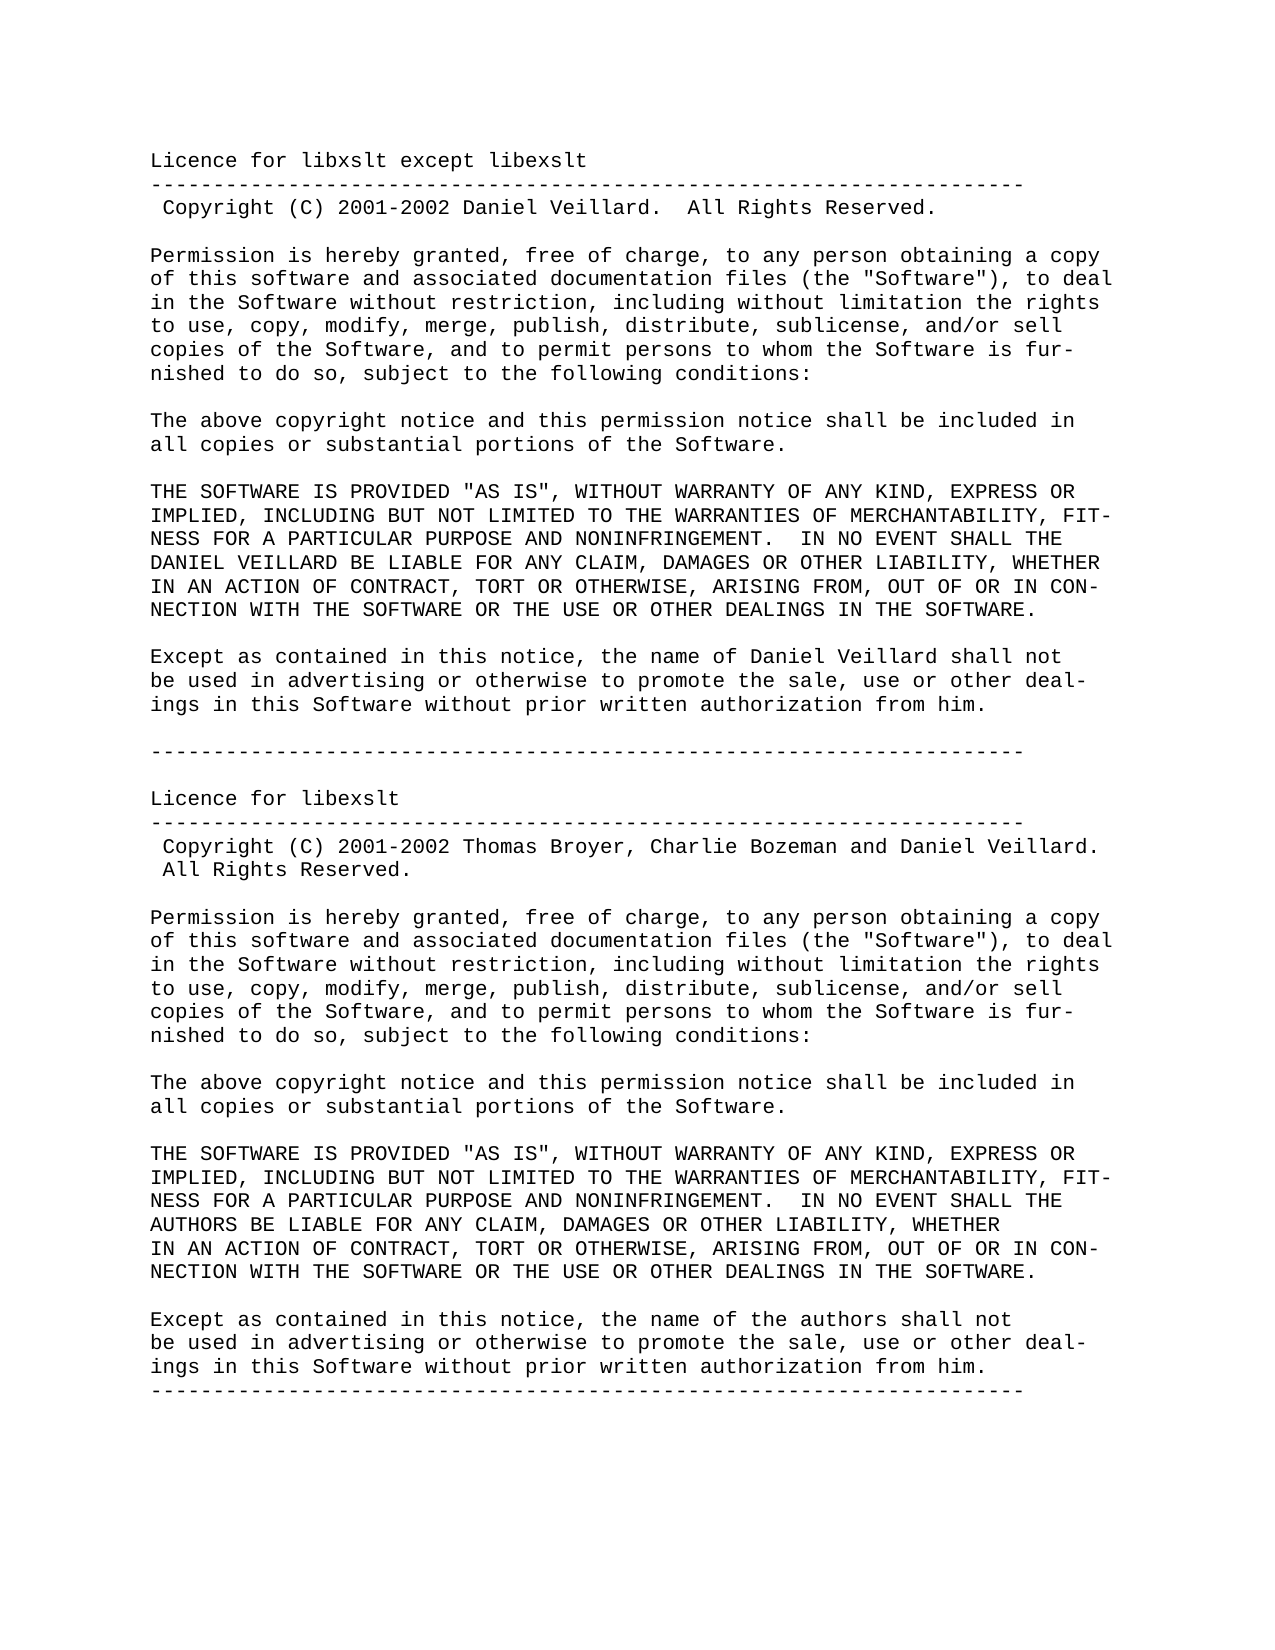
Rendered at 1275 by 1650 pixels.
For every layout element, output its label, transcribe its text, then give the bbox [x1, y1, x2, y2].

text all copies or substantial portions of the Software. [150, 434, 1125, 457]
text The above copyright notice and this permission notice shall be included in [150, 1072, 1125, 1096]
text ings in this Software without prior written authorization from him. [150, 694, 1125, 717]
text ings in this Software without prior written authorization from him. [150, 1356, 1125, 1379]
text NESS FOR A PARTICULAR PURPOSE AND NONINFRINGEMENT. IN NO EVENT SHALL THE [150, 1190, 1125, 1214]
text ---------------------------------------------------------------------- [150, 1379, 1125, 1403]
text copies of the Software, and to permit persons to whom the Software is fur- [150, 339, 1125, 363]
text Copyright (C) 2001-2002 Daniel Veillard. All Rights Reserved. [150, 197, 1125, 221]
text NECTION WITH THE SOFTWARE OR THE USE OR OTHER DEALINGS IN THE SOFTWARE. [150, 599, 1125, 623]
text to use, copy, modify, merge, publish, distribute, sublicense, and/or sell [150, 316, 1125, 339]
text AUTHORS BE LIABLE FOR ANY CLAIM, DAMAGES OR OTHER LIABILITY, WHETHER [150, 1214, 1125, 1238]
text be used in advertising or otherwise to promote the sale, use or other deal- [150, 1332, 1125, 1356]
text Except as contained in this notice, the name of the authors shall not [150, 1309, 1125, 1332]
text copies of the Software, and to permit persons to whom the Software is fur- [150, 1001, 1125, 1025]
text THE SOFTWARE IS PROVIDED "AS IS", WITHOUT WARRANTY OF ANY KIND, EXPRESS OR [150, 481, 1125, 505]
text ---------------------------------------------------------------------- [150, 174, 1125, 197]
text IMPLIED, INCLUDING BUT NOT LIMITED TO THE WARRANTIES OF MERCHANTABILITY, FIT- [150, 1167, 1125, 1190]
text Permission is hereby granted, free of charge, to any person obtaining a copy [150, 244, 1125, 268]
text THE SOFTWARE IS PROVIDED "AS IS", WITHOUT WARRANTY OF ANY KIND, EXPRESS OR [150, 1143, 1125, 1167]
text Copyright (C) 2001-2002 Thomas Broyer, Charlie Bozeman and Daniel Veillard. [150, 836, 1125, 859]
text NESS FOR A PARTICULAR PURPOSE AND NONINFRINGEMENT. IN NO EVENT SHALL THE [150, 528, 1125, 552]
text nished to do so, subject to the following conditions: [150, 363, 1125, 386]
text IN AN ACTION OF CONTRACT, TORT OR OTHERWISE, ARISING FROM, OUT OF OR IN CON- [150, 1238, 1125, 1261]
text Permission is hereby granted, free of charge, to any person obtaining a copy [150, 907, 1125, 930]
text Except as contained in this notice, the name of Daniel Veillard shall not [150, 647, 1125, 670]
text of this software and associated documentation files (the "Software"), to deal [150, 930, 1125, 954]
text in the Software without restriction, including without limitation the rights [150, 954, 1125, 978]
text to use, copy, modify, merge, publish, distribute, sublicense, and/or sell [150, 978, 1125, 1001]
text Licence for libxslt except libexslt [150, 150, 1125, 174]
text all copies or substantial portions of the Software. [150, 1096, 1125, 1119]
text in the Software without restriction, including without limitation the rights [150, 292, 1125, 316]
text DANIEL VEILLARD BE LIABLE FOR ANY CLAIM, DAMAGES OR OTHER LIABILITY, WHETHER [150, 552, 1125, 576]
text IMPLIED, INCLUDING BUT NOT LIMITED TO THE WARRANTIES OF MERCHANTABILITY, FIT- [150, 505, 1125, 528]
text The above copyright notice and this permission notice shall be included in [150, 410, 1125, 434]
text ---------------------------------------------------------------------- [150, 741, 1125, 765]
text IN AN ACTION OF CONTRACT, TORT OR OTHERWISE, ARISING FROM, OUT OF OR IN CON- [150, 576, 1125, 599]
text ---------------------------------------------------------------------- [150, 812, 1125, 836]
text NECTION WITH THE SOFTWARE OR THE USE OR OTHER DEALINGS IN THE SOFTWARE. [150, 1261, 1125, 1285]
text Licence for libexslt [150, 788, 1125, 812]
text of this software and associated documentation files (the "Software"), to deal [150, 268, 1125, 292]
text All Rights Reserved. [150, 859, 1125, 883]
text nished to do so, subject to the following conditions: [150, 1025, 1125, 1048]
text be used in advertising or otherwise to promote the sale, use or other deal- [150, 670, 1125, 694]
